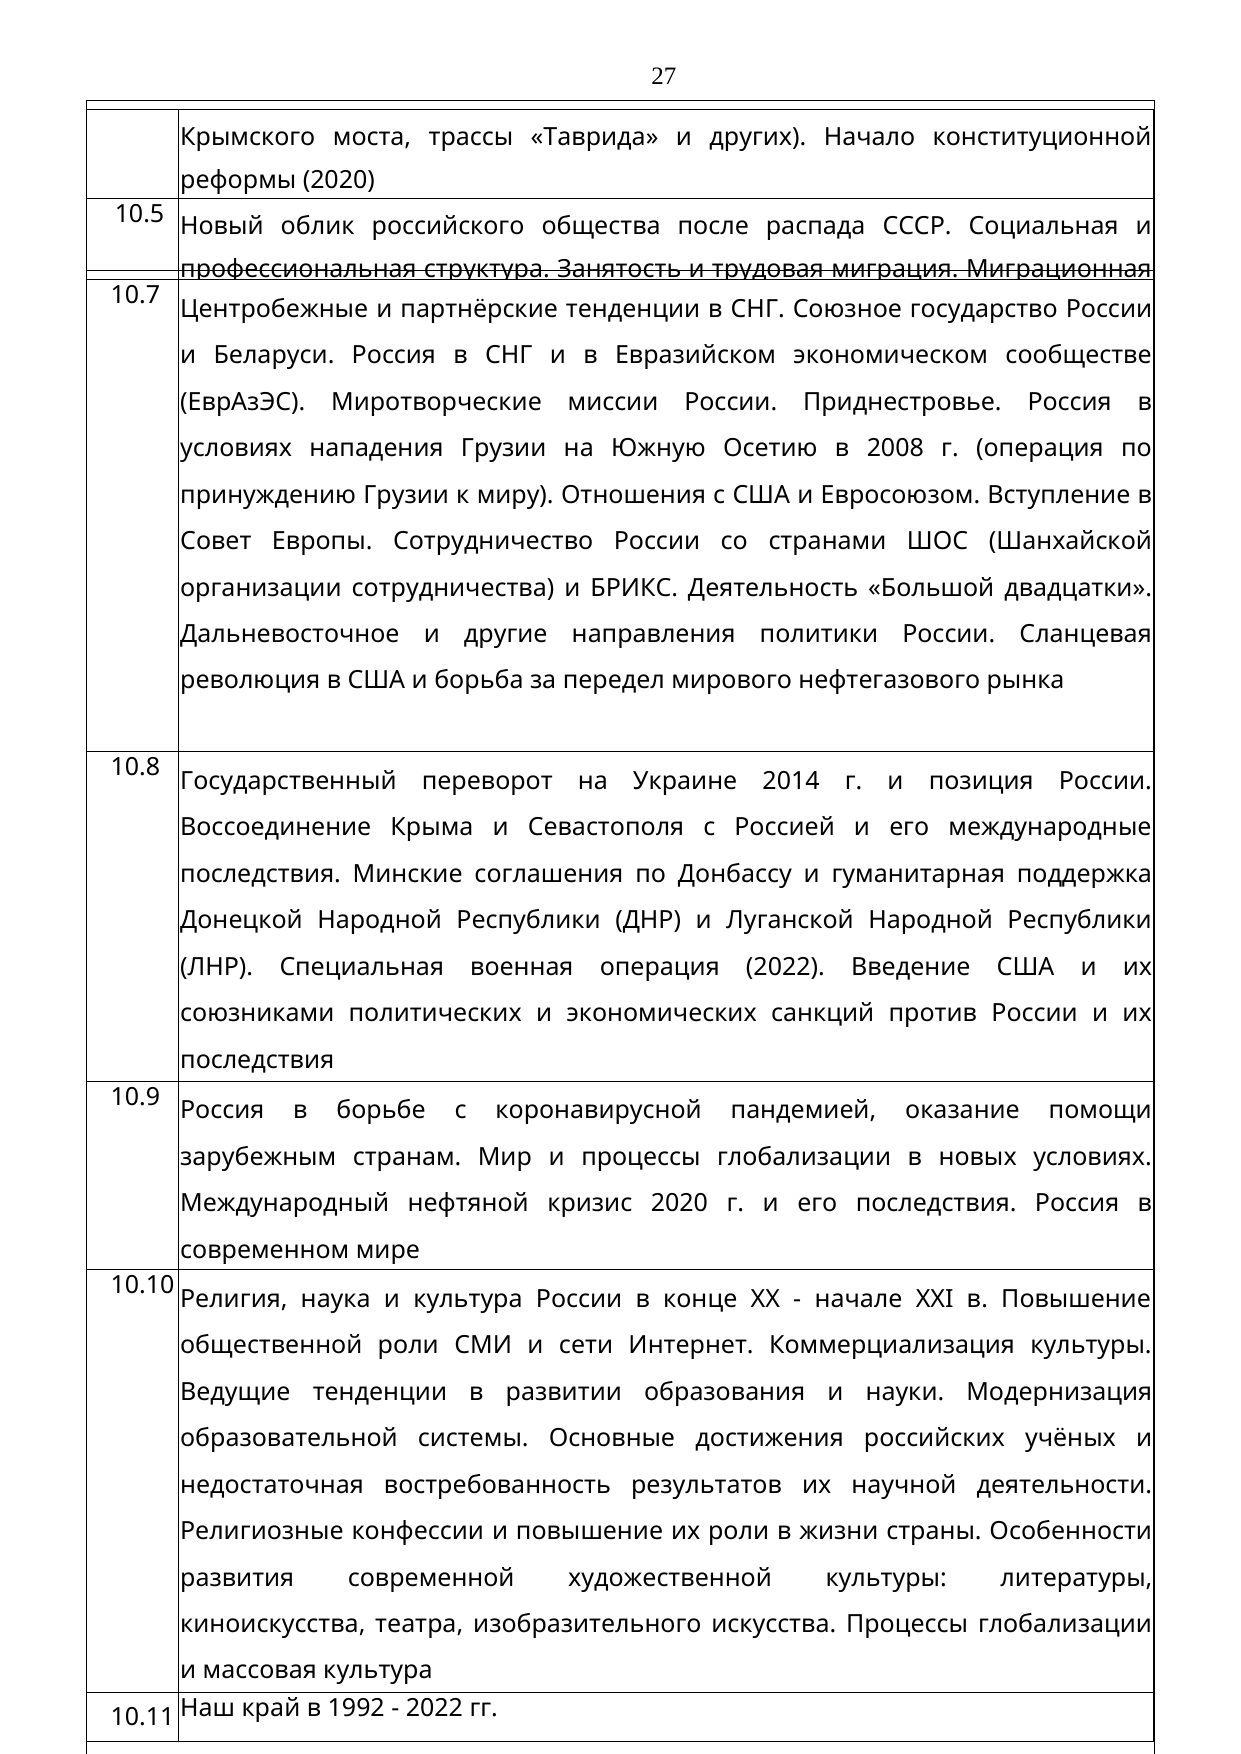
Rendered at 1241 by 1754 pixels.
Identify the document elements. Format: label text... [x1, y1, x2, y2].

table_cell Государственный переворот на Украине 2014 г. и позиция России. Воссоединение Крыма и Севастополя с Россией и его международные последствия. Минские соглашения по Донбассу и гуманитарная поддержка Донецкой Народной Республики (ДНР) и Луганской Народной Республики (ЛНР). Специальная военная операция (2022). Введение США и их союзниками политических и экономических санкций против России и их последствия [179, 752, 1153, 1081]
table_cell 10.9 [87, 1082, 178, 1269]
table_header 10.7 [87, 280, 178, 751]
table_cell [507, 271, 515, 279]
table_cell 10.5 [87, 199, 178, 270]
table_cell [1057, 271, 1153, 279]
table_header Центробежные и партнёрские тенденции в СНГ. Союзное государство России и Беларуси. Россия в СНГ и в Евразийском экономическом сообществе (ЕврАзЭС). Миротворческие миссии России. Приднестровье. Россия в условиях нападения Грузии на Южную Осетию в 2008 г. (операция по принуждению Грузии к миру). Отношения с США и Евросоюзом. Вступление в Совет Европы. Сотрудничество России со странами ШОС (Шанхайской организации сотрудничества) и БРИКС. Деятельность «Большой двадцатки». Дальневосточное и другие направления политики России. Сланцевая революция в США и борьба за передел мирового нефтегазового рынка [179, 280, 1153, 751]
table_cell 10.11 [87, 1693, 178, 1741]
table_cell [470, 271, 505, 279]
table_cell 10.10 [87, 1270, 178, 1692]
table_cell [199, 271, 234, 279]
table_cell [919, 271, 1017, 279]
table_cell Россия в борьбе с коронавирусной пандемией, оказание помощи зарубежным странам. Мир и процессы глобализации в новых условиях. Международный нефтяной кризис 2020 г. и его последствия. Россия в современном мире [179, 1082, 1153, 1269]
table_header Крымского моста, трассы «Таврида» и других). Начало конституционной реформы (2020) [179, 110, 1153, 198]
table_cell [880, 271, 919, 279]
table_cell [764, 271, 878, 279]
table_cell 10.8 [87, 752, 178, 1081]
table_header [87, 110, 178, 198]
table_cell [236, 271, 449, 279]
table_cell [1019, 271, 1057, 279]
table_cell Наш край в 1992 - 2022 гг. [179, 1693, 1153, 1741]
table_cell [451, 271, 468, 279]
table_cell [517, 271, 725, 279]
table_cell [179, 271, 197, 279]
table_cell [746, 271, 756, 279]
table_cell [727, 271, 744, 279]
table_cell Религия, наука и культура России в конце XX - начале XXI в. Повышение общественной роли СМИ и сети Интернет. Коммерциализация культуры. Ведущие тенденции в развитии образования и науки. Модернизация образовательной системы. Основные достижения российских учёных и недостаточная востребованность результатов их научной деятельности. Религиозные конфессии и повышение их роли в жизни страны. Особенности развития современной художественной культуры: литературы, киноискусства, театра, изобразительного искусства. Процессы глобализации и массовая культура [179, 1270, 1153, 1692]
